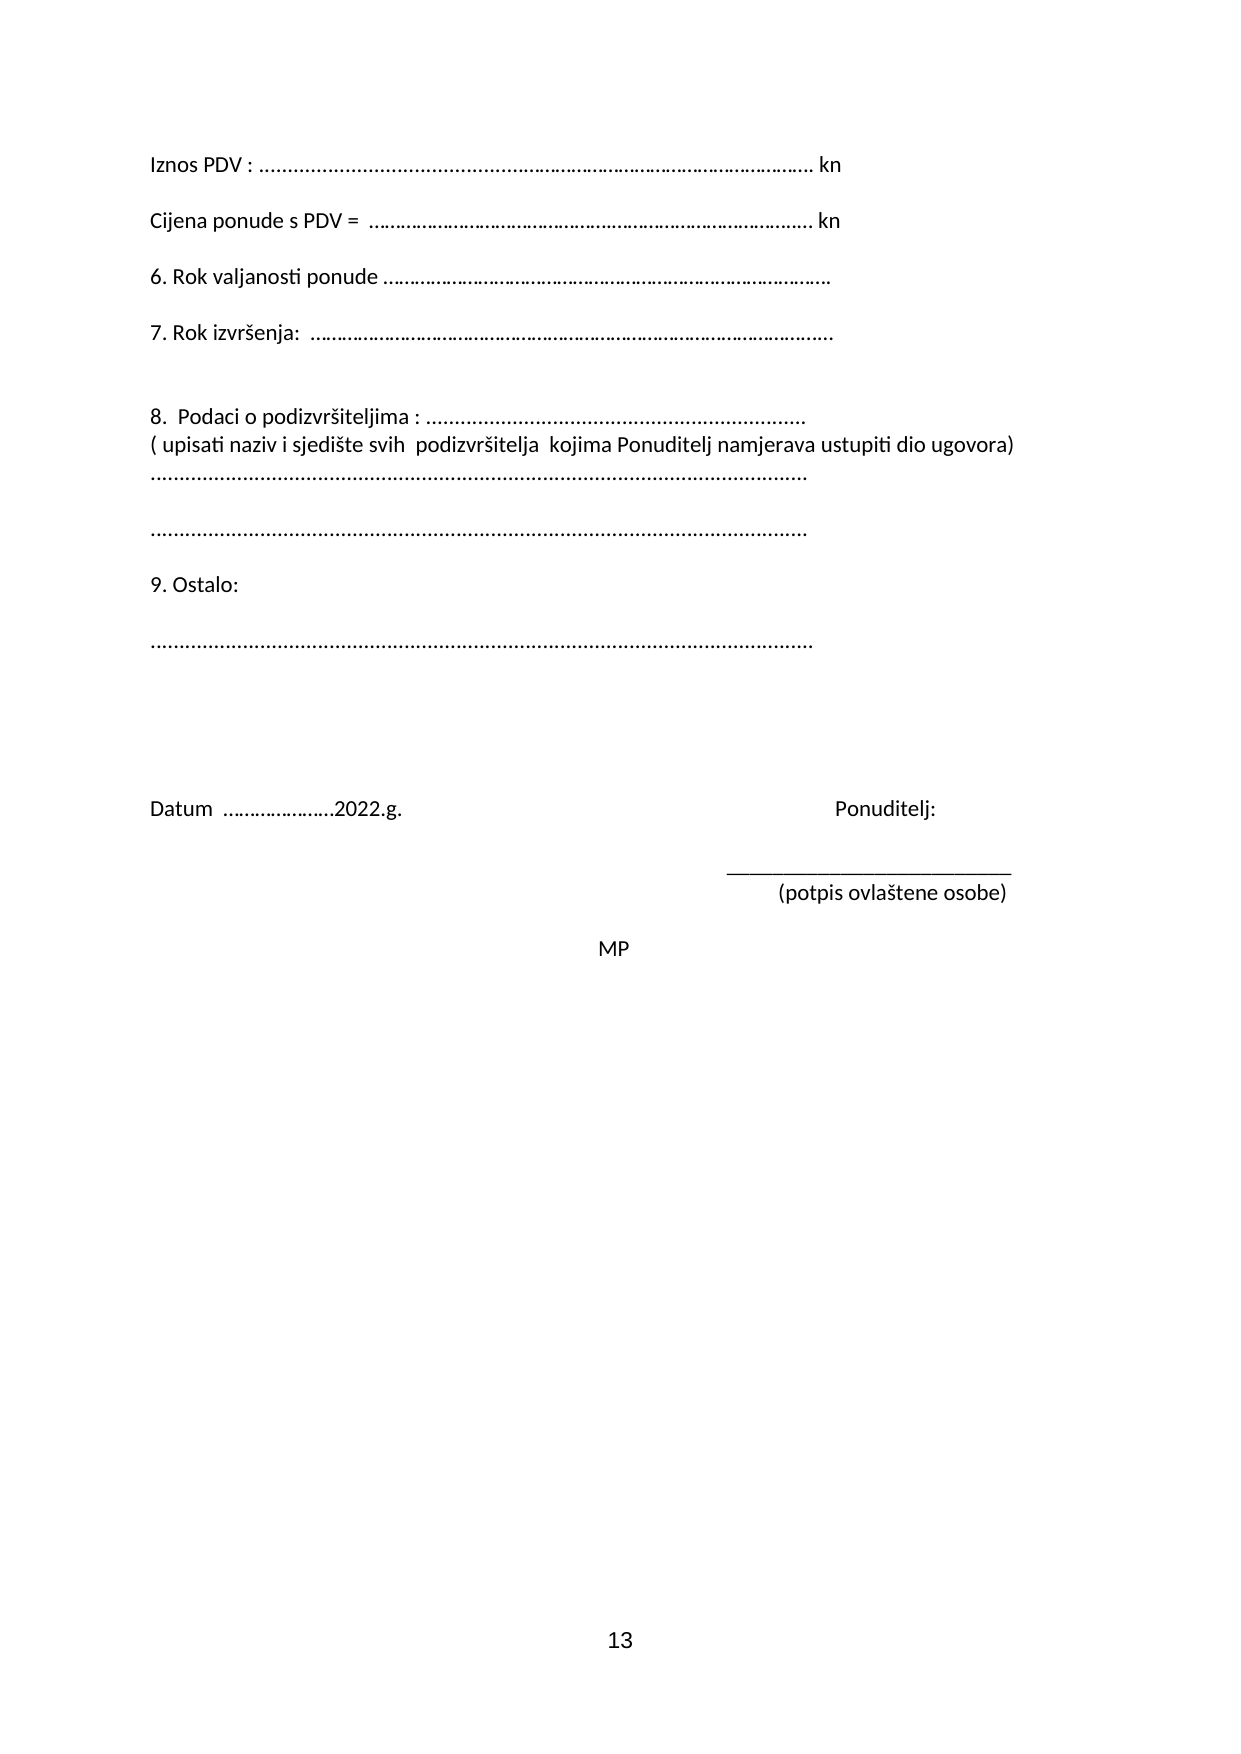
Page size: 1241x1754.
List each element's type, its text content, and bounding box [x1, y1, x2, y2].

text MP [150, 934, 1090, 963]
text Cijena ponude s PDV = ……………………………………….……………………………..… kn [150, 206, 1090, 234]
text ................................................................................................................... [150, 626, 1090, 654]
text (potpis ovlaštene osobe) [150, 878, 1090, 907]
text 9. Ostalo: [150, 570, 1090, 598]
text .................................................................................................................. [150, 458, 1090, 486]
text Datum …………………2022.g. Ponuditelj: [150, 794, 1090, 822]
text .................................................................................................................. [150, 514, 1090, 542]
text ( upisati naziv i sjedište svih podizvršitelja kojima Ponuditelj namjerava ustupiti dio ugovora) [150, 430, 1090, 458]
text _________________________ [150, 851, 1090, 878]
text 7. Rok izvršenja: …………………………………………………………………………………...… [150, 318, 1090, 346]
text 8. Podaci o podizvršiteljima : .................................................................. [150, 402, 1090, 430]
text 6. Rok valjanosti ponude …………………………………………………………………………. [150, 262, 1090, 290]
text Iznos PDV : ..............................................………………………………………………. kn [150, 150, 1090, 178]
